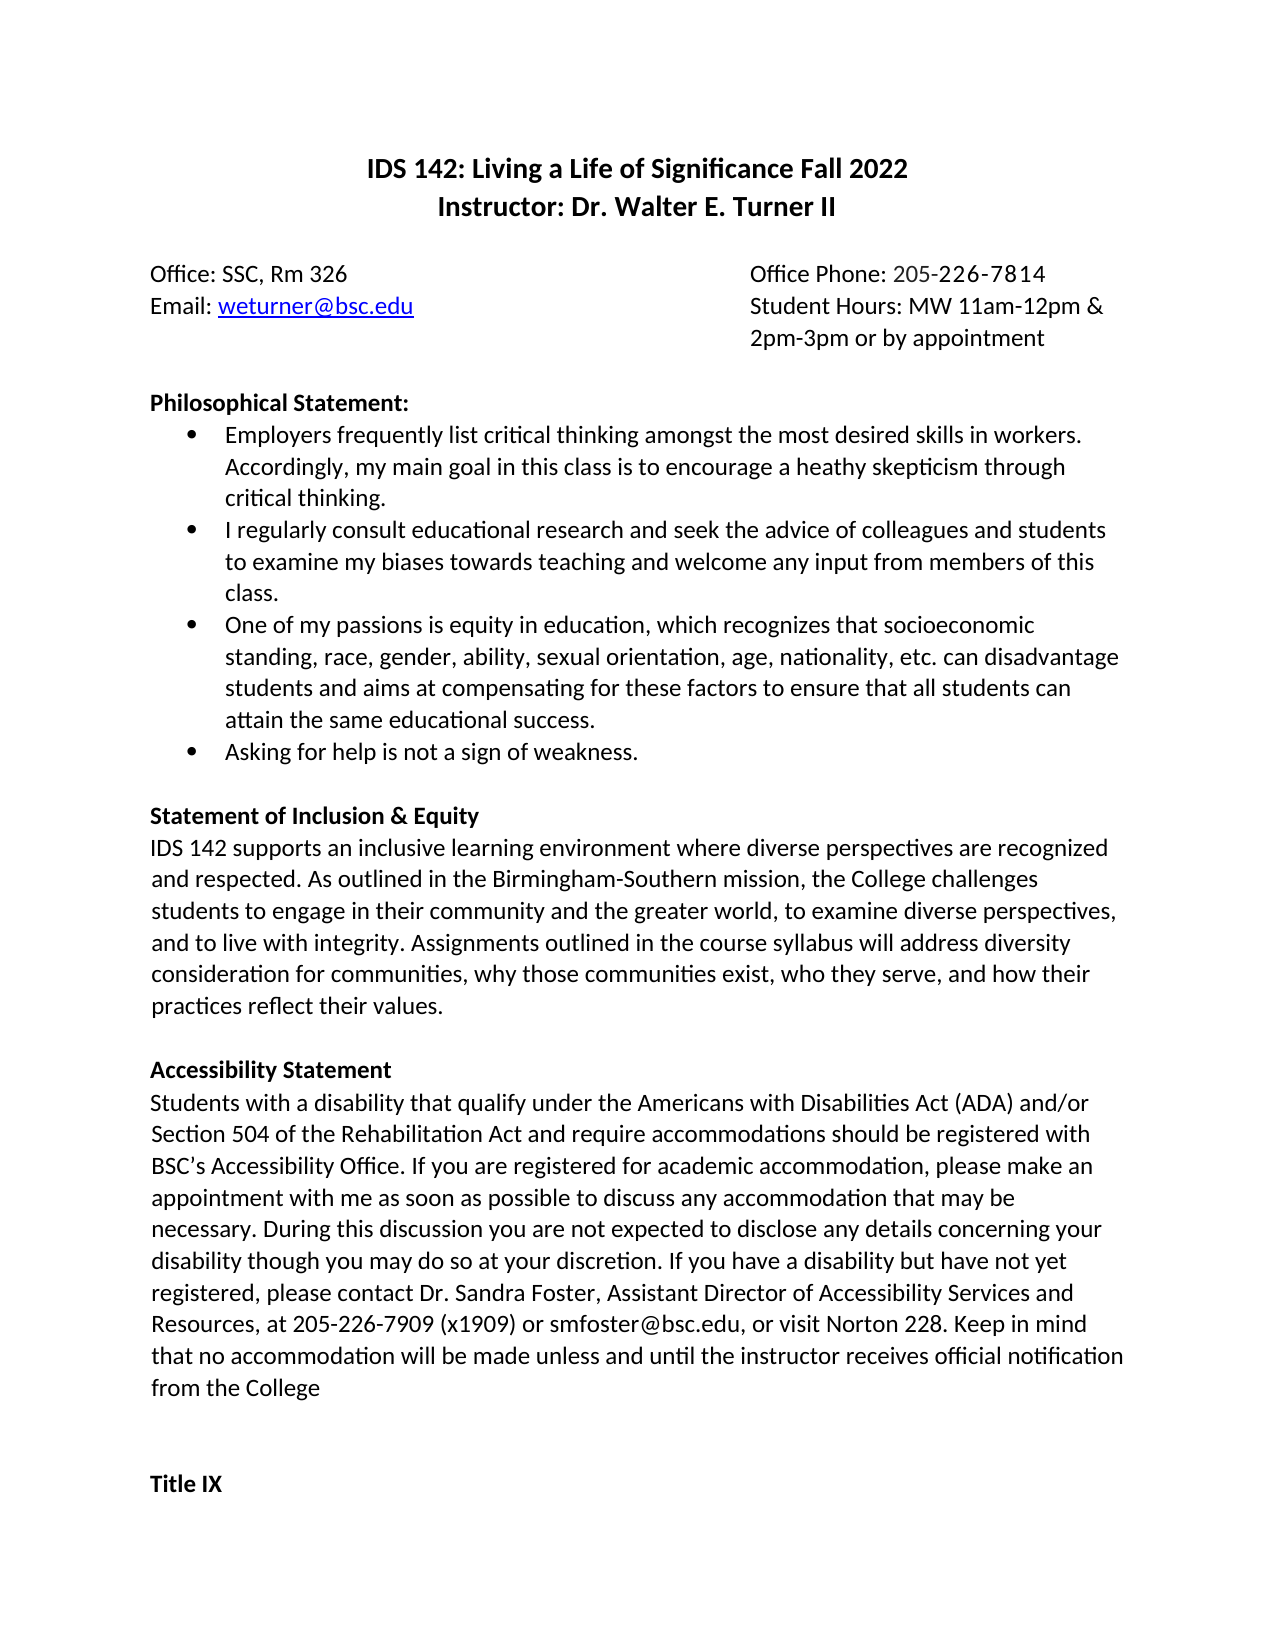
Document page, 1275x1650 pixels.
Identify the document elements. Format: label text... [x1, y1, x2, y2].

text IDS 142 supports an inclusive learning environment where diverse perspectives are recognized and respected. As outlined in the Birmingham-Southern mission, the College challenges students to engage in their community and the greater world, to examine diverse perspectives, and to live with integrity. Assignments outlined in the course syllabus will address diversity consideration for communities, why those communities exist, who they serve, and how their practices reflect their values. [150, 832, 1125, 1021]
list Employers frequently list critical thinking amongst the most desired skills in workers. Accordingly, my main goal in this class is to encourage a heathy skepticism through critical thinking. [187, 419, 1125, 513]
text IDS 142: Living a Life of Significance Fall 2022 [150, 150, 1125, 186]
text Email: weturner@bsc.edu Student Hours: MW 11am-12pm & 2pm-3pm or by appointment [150, 290, 1125, 352]
text Instructor: Dr. Walter E. Turner II [148, 188, 1125, 224]
text Title IX [150, 1468, 1125, 1499]
list I regularly consult educational research and seek the advice of colleagues and students to examine my biases towards teaching and welcome any input from members of this class. [187, 514, 1125, 608]
text Students with a disability that qualify under the Americans with Disabilities Act (ADA) and/or Section 504 of the Rehabilitation Act and require accommodations should be registered with BSC’s Accessibility Office. If you are registered for academic accommodation, please make an appointment with me as soon as possible to discuss any accommodation that may be necessary. During this discussion you are not expected to disclose any details concerning your disability though you may do so at your discretion. If you have a disability but have not yet registered, please contact Dr. Sandra Foster, Assistant Director of Accessibility Services and Resources, at 205-226-7909 (x1909) or smfoster@bsc.edu, or visit Norton 228. Keep in mind that no accommodation will be made unless and until the instructor receives official notification from the College [150, 1087, 1125, 1402]
list Asking for help is not a sign of weakness. [187, 736, 1125, 766]
list One of my passions is equity in education, which recognizes that socioeconomic standing, race, gender, ability, sexual orientation, age, nationality, etc. can disadvantage students and aims at compensating for these factors to ensure that all students can attain the same educational success. [187, 609, 1125, 735]
text Office: SSC, Rm 326 Office Phone: 205-226-7814 [150, 258, 893, 289]
text Accessibility Statement [150, 1055, 1125, 1085]
text Office: SSC, Rm 326 Office Phone: 205-226-7814 [938, 258, 1125, 289]
text Philosophical Statement: [150, 387, 1125, 418]
text Statement of Inclusion & Equity [150, 800, 1125, 830]
